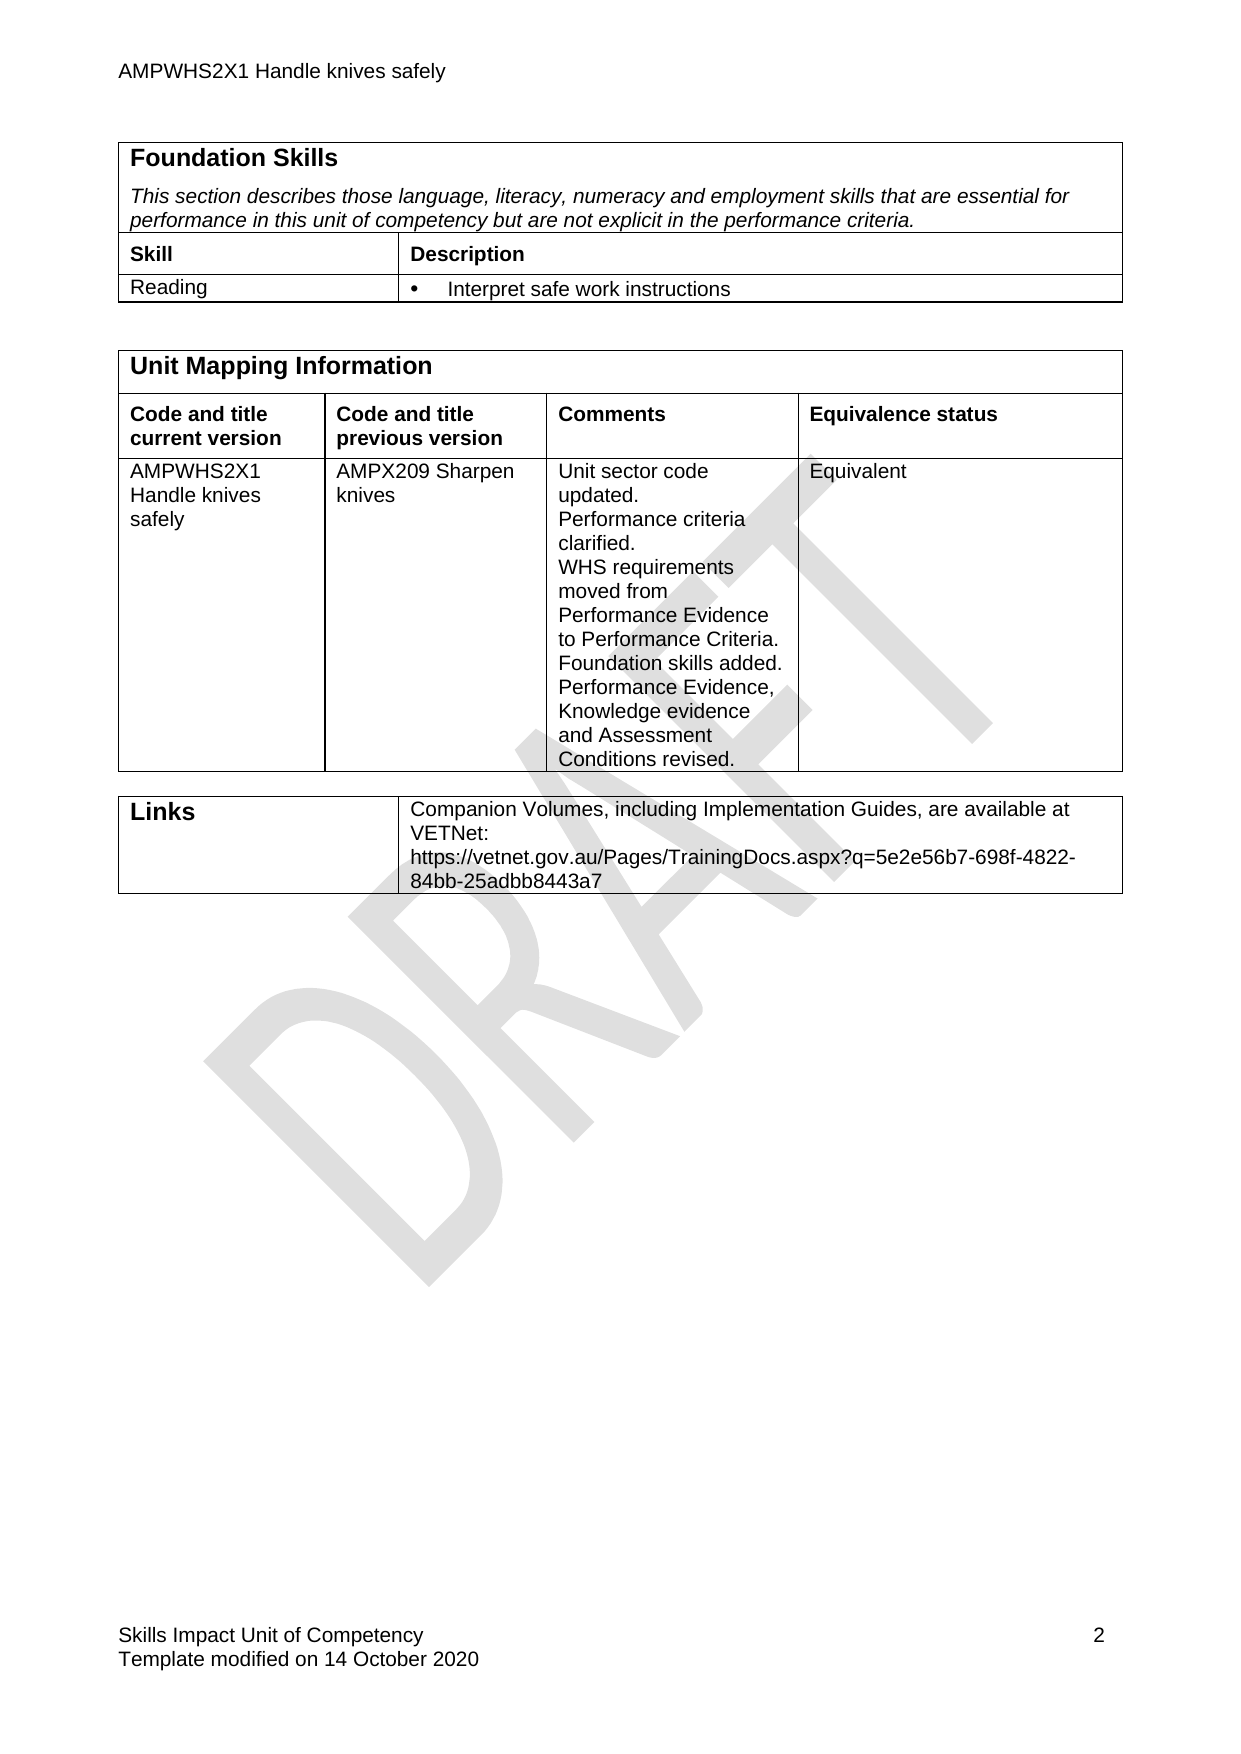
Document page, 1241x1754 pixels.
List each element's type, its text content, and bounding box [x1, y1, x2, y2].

table_cell AMPX209 Sharpen knives [326, 459, 546, 771]
table_cell Equivalence status [799, 394, 1122, 458]
table_cell Description [399, 233, 1122, 274]
table_header Foundation Skills This section describes those language, literacy, numeracy and employment skills that are essential for performance in this unit of competency but are not explicit in the performance criteria. [119, 143, 1122, 232]
table_header Companion Volumes, including Implementation Guides, are available at VETNet: https://vetnet.gov.au/Pages/TrainingDocs.aspx?q=5e2e56b7-698f-4822-84bb-25adbb8443a7 [399, 797, 1122, 893]
table_cell Skill [119, 233, 398, 274]
table_cell Unit sector code updated. Performance criteria clarified. WHS requirements moved from Performance Evidence to Performance Criteria. Foundation skills added. Performance Evidence, Knowledge evidence and Assessment Conditions revised. [547, 459, 798, 771]
table_cell AMPWHS2X1 Handle knives safely [119, 459, 324, 771]
table_cell Reading [119, 275, 398, 301]
table_cell Code and title current version [119, 394, 324, 458]
table_header Unit Mapping Information [119, 351, 1122, 393]
table_cell Comments [547, 394, 798, 458]
table_cell Code and title previous version [326, 394, 546, 458]
table_cell Interpret safe work instructions [399, 275, 1122, 301]
table_header Links [119, 797, 398, 893]
table_cell Equivalent [799, 459, 1122, 771]
